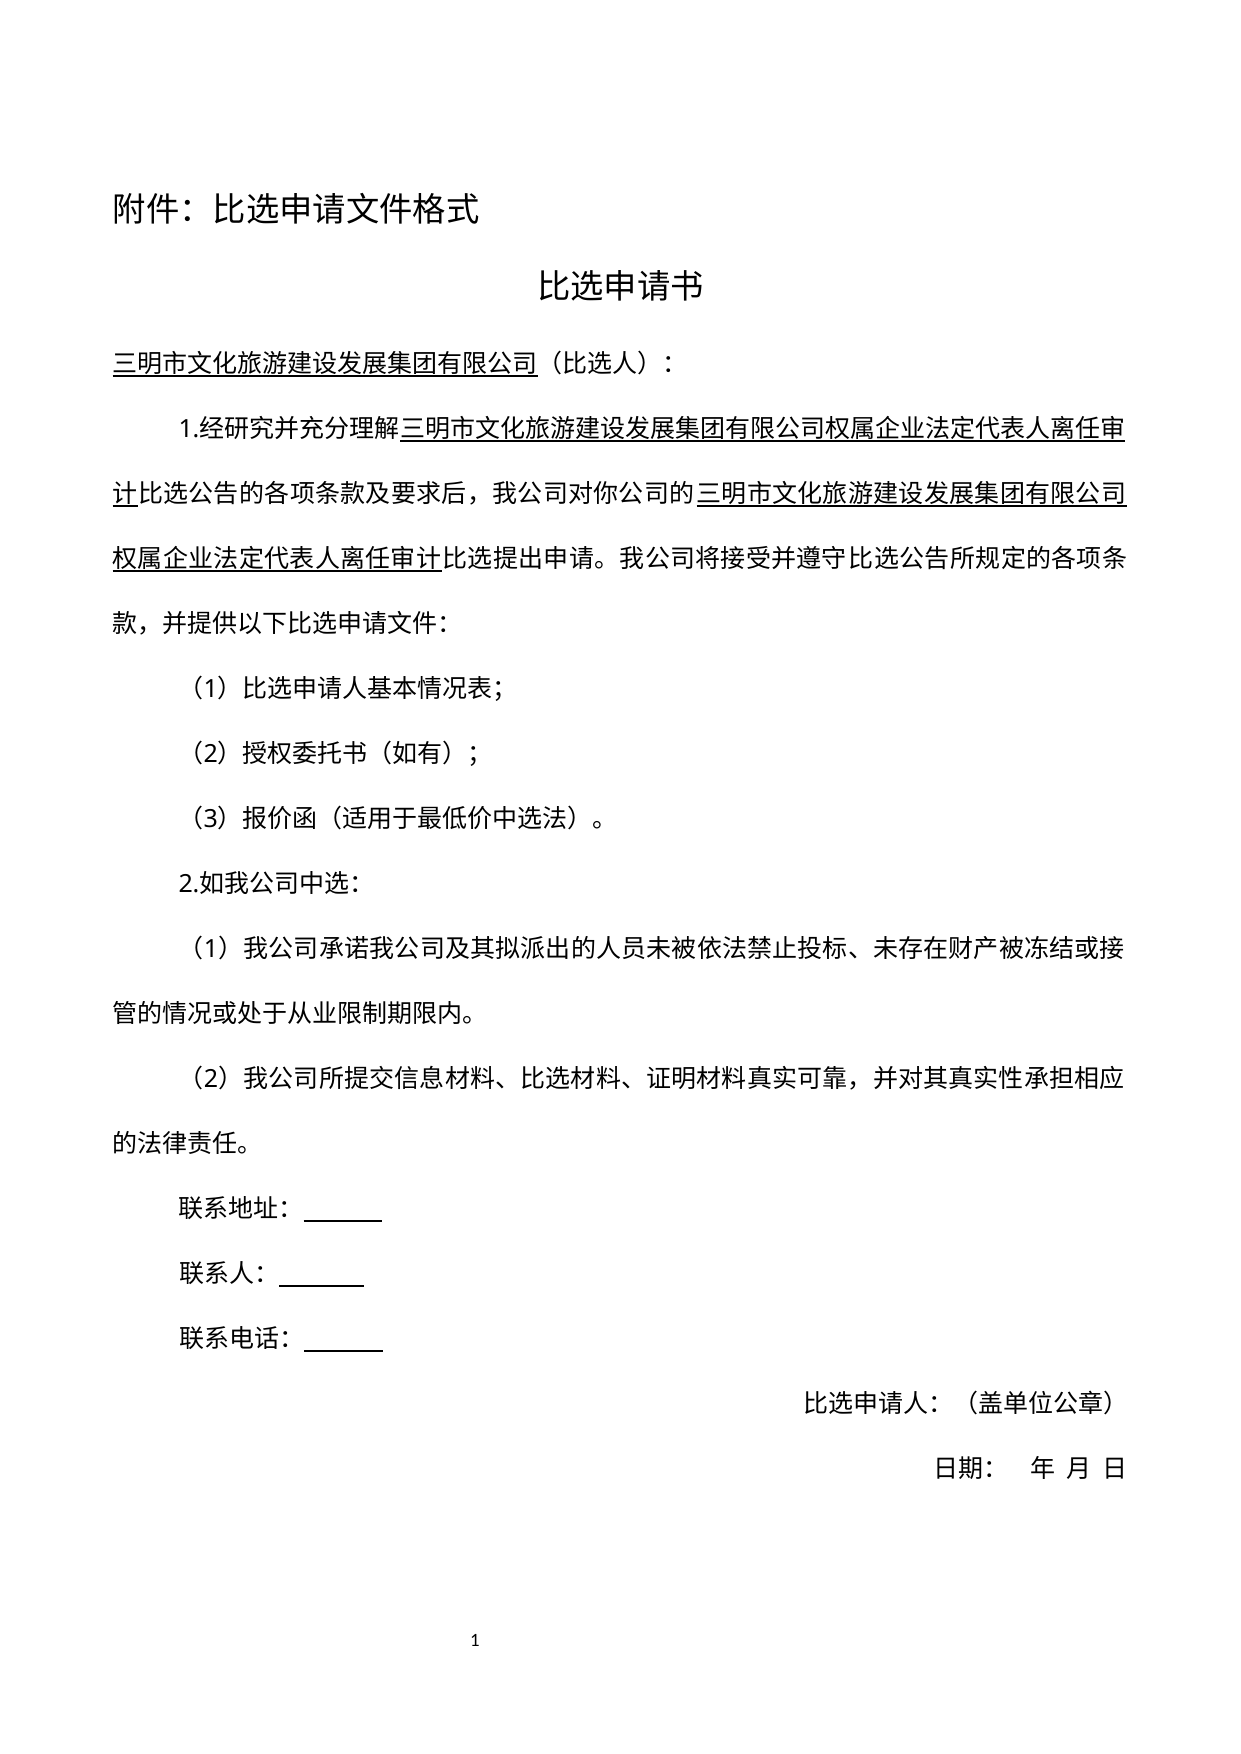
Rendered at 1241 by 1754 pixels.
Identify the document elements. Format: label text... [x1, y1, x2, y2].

text 三明市文化旅游建设发展集团有限公司（比选人）： [112, 329, 1128, 394]
text 联系人： [112, 1239, 1128, 1304]
text 附件：比选申请文件格式 [112, 174, 1128, 239]
text 联系电话： [112, 1304, 1128, 1369]
list 授权委托书（如有）； [112, 719, 1128, 784]
text 比选申请书 [112, 252, 1128, 317]
text （2）我公司所提交信息材料、比选材料、证明材料真实可靠，并对其真实性承担相应的法律责任。 [112, 1044, 1128, 1174]
text 1.经研究并充分理解三明市文化旅游建设发展集团有限公司权属企业法定代表人离任审计比选公告的各项条款及要求后，我公司对你公司的三明市文化旅游建设发展集团有限公司权属企业法定代表人离任审计比选提出申请。我公司将接受并遵守比选公告所规定的各项条款，并提供以下比选申请文件： [112, 394, 1128, 654]
text 联系地址： [112, 1174, 1128, 1239]
text 日期： 年 月 日 [112, 1434, 1128, 1499]
text （1）我公司承诺我公司及其拟派出的人员未被依法禁止投标、未存在财产被冻结或接管的情况或处于从业限制期限内。 [112, 914, 1128, 1044]
text 2.如我公司中选： [112, 849, 1128, 914]
list 报价函（适用于最低价中选法）。 [112, 784, 1128, 849]
text 比选申请人：（盖单位公章） [112, 1369, 1128, 1434]
text （1）比选申请人基本情况表； [112, 654, 1128, 719]
